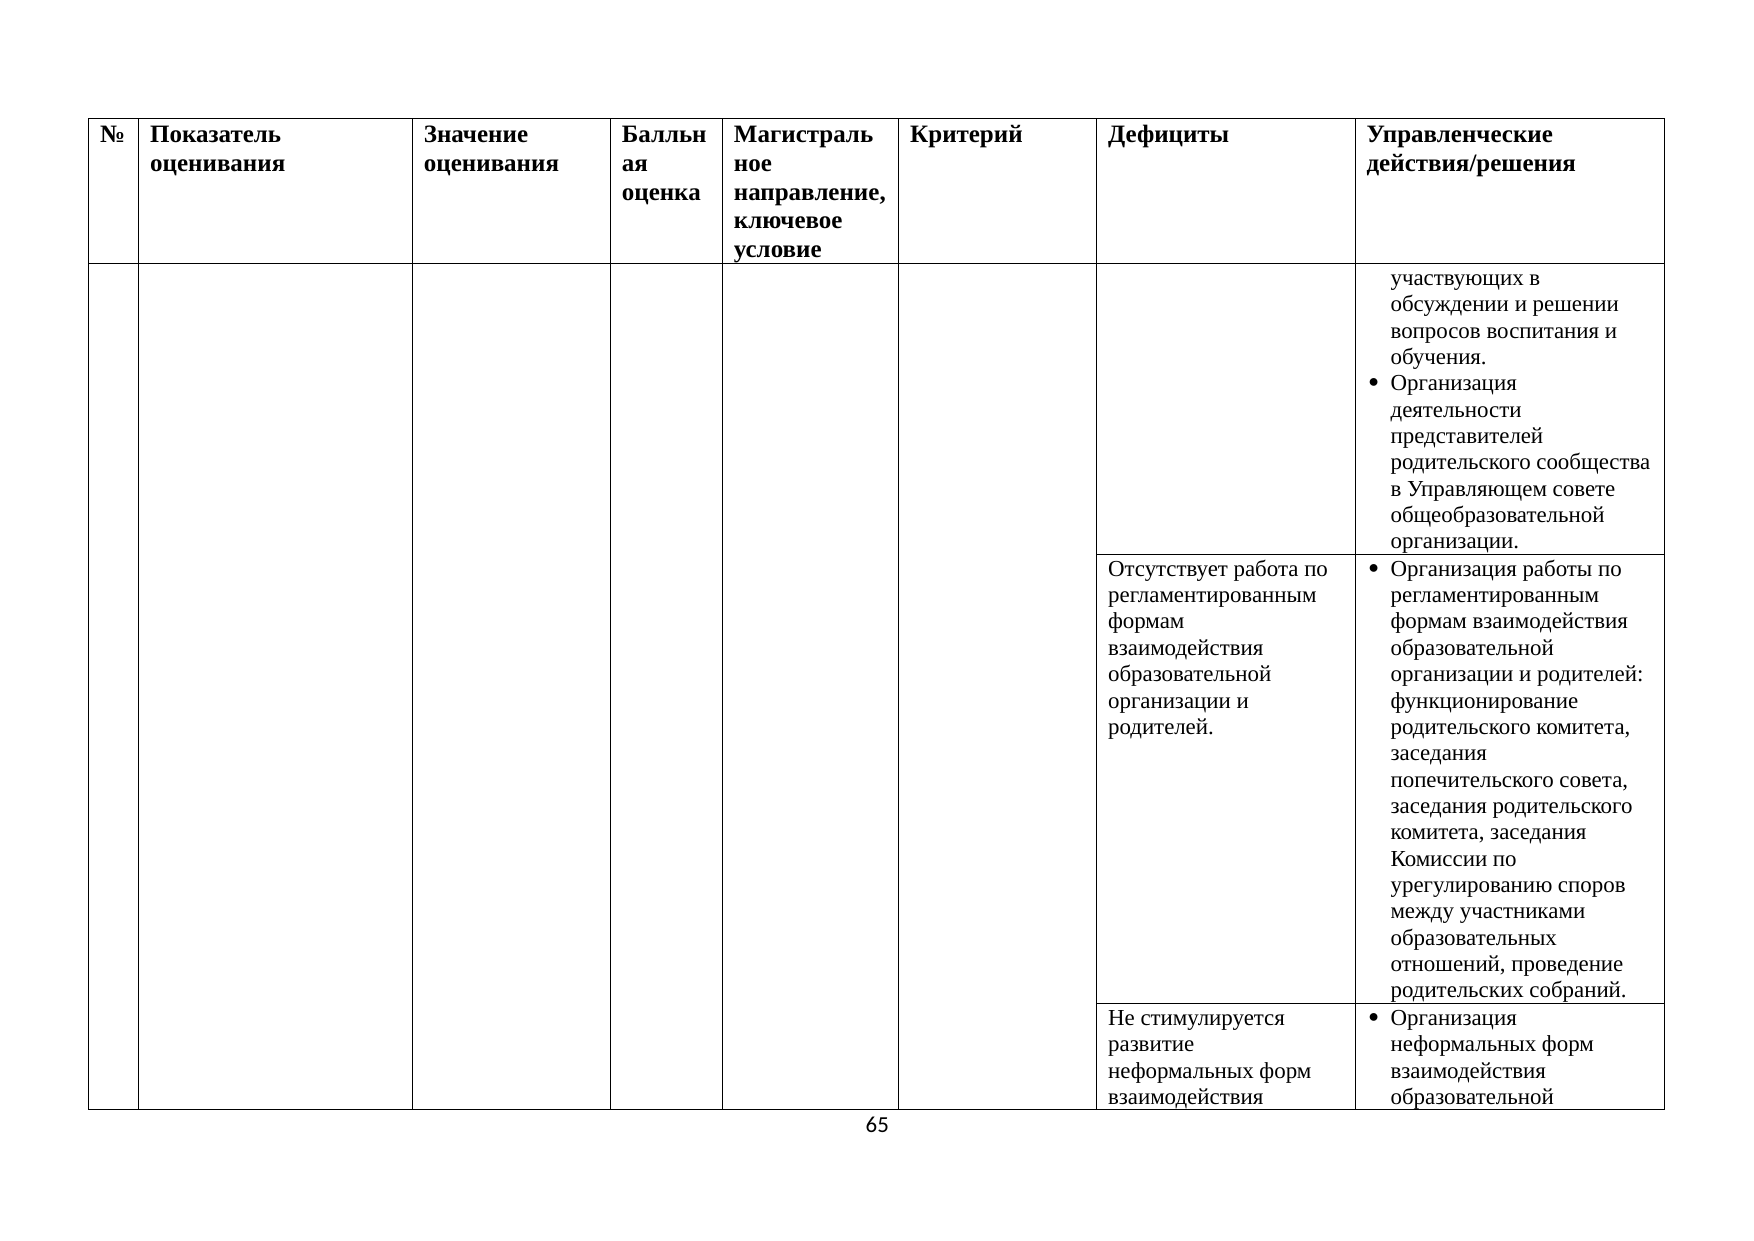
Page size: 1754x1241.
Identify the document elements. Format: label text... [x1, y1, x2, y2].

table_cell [1097, 1004, 1355, 1109]
table_header Магистральное направление, ключевое условие [723, 119, 898, 263]
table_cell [1097, 264, 1355, 554]
table_header Показатель оценивания [139, 119, 412, 263]
table_cell Отсутствует работа по регламентированным формам взаимодействия образовательной организации и родителей. [1097, 555, 1355, 1003]
table_header Балльная оценка [611, 119, 722, 263]
table_header Критерий [899, 119, 1096, 263]
table_cell Организация работы по регламентированным формам взаимодействия образовательной организации и родителей: функционирование родительского комитета, заседания попечительского совета, заседания родительского комитета, заседания Комиссии по урегулированию споров между участниками образовательных отношений, проведение родительских собраний. [1356, 555, 1664, 1003]
table_header Управленческие действия/решения [1356, 119, 1664, 263]
table_header Значение оценивания [413, 119, 610, 263]
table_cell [1356, 264, 1664, 554]
table_header № [89, 119, 138, 263]
table_header Дефициты [1097, 119, 1355, 263]
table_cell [1356, 1004, 1664, 1109]
